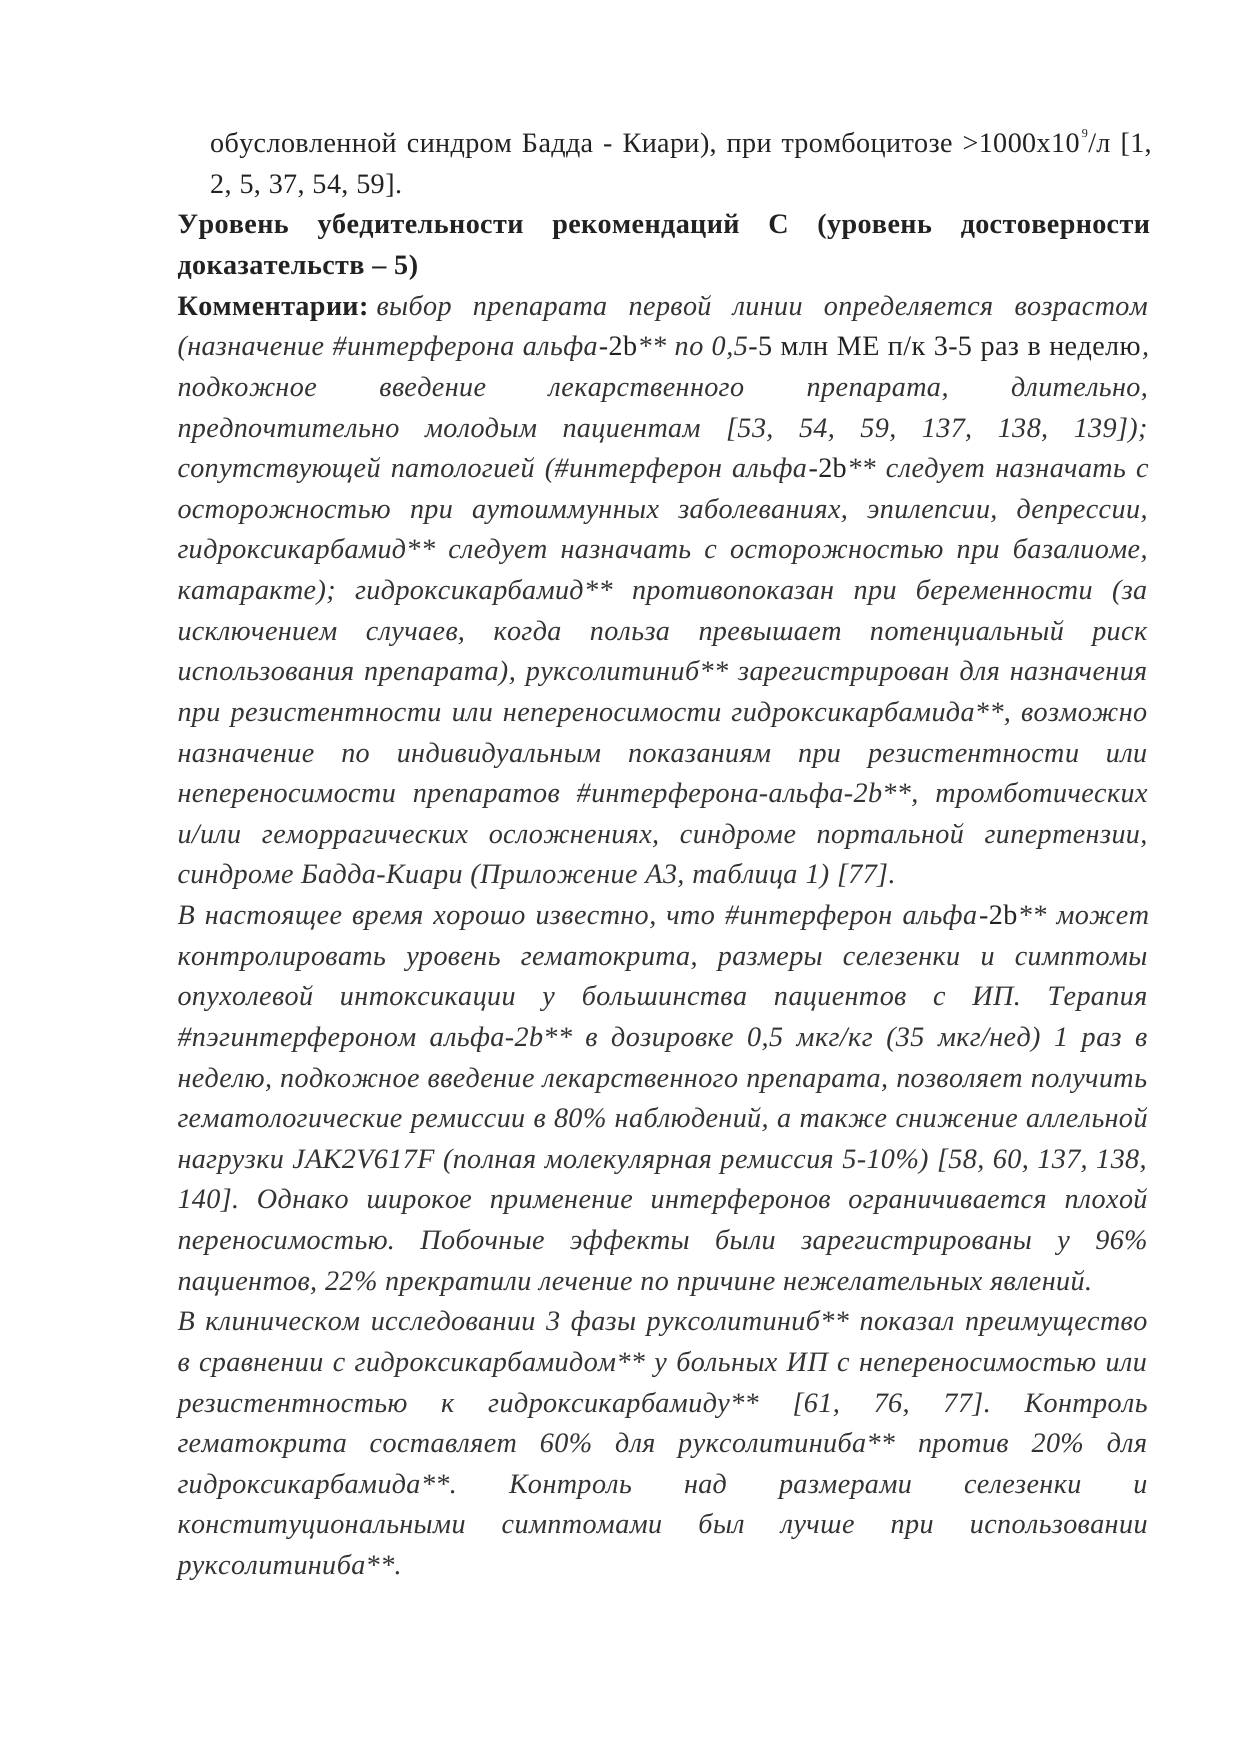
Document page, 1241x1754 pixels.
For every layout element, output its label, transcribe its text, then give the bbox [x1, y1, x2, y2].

text В клиническом исследовании 3 фазы руксолитиниб** показал преимущество в сравнении с гидроксикарбамидом** у больных ИП с непереносимостью или резистентностью к гидроксикарбамиду** [61, 76, 77]. Контроль гематокрита составляет 60% для руксолитиниба** против 20% для гидроксикарбамида**. Контроль над размерами селезенки и конституциональными симптомами был лучше при использовании руксолитиниба**. [177, 1296, 1152, 1581]
text В настоящее время хорошо известно, что #интерферон альфа-2b** может контролировать уровень гематокрита, размеры селезенки и симптомы опухолевой интоксикации у большинства пациентов с ИП. Терапия #пэгинтерфероном альфа-2b** в дозировке 0,5 мкг/кг (35 мкг/нед) 1 раз в неделю, подкожное введение лекарственного препарата, позволяет получить гематологические ремиссии в 80% наблюдений, а также снижение аллельной нагрузки JAK2V617F (полная молекулярная ремиссия 5-10%) [58, 60, 137, 138, 140]. Однако широкое применение интерферонов ограничивается плохой переносимостью. Побочные эффекты были зарегистрированы у 96% пациентов, 22% прекратили лечение по причине нежелательных явлений. [177, 890, 1152, 1296]
text Комментарии: выбор препарата первой линии определяется возрастом (назначение #интерферона альфа-2b** по 0,5-5 млн МЕ п/к 3-5 раз в неделю, подкожное введение лекарственного препарата, длительно, предпочтительно молодым пациентам [53, 54, 59, 137, 138, 139]); сопутствующей патологией (#интерферон альфа-2b** следует назначать с осторожностью при аутоиммунных заболеваниях, эпилепсии, депрессии, гидроксикарбамид** следует назначать с осторожностью при базалиоме, катаракте); гидроксикарбамид** противопоказан при беременности (за исключением случаев, когда польза превышает потенциальный риск использования препарата), руксолитиниб** зарегистрирован для назначения при резистентности или непереносимости гидроксикарбамида**, возможно назначение по индивидуальным показаниям при резистентности или непереносимости препаратов #интерферона-альфа-2b**, тромботических и/или геморрагических осложнениях, синдроме портальной гипертензии, синдроме Бадда-Киари (Приложение А3, таблица 1) [77]. [177, 281, 1152, 890]
text Уровень убедительности рекомендаций C (уровень достоверности доказательств – 5) [177, 199, 1152, 281]
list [172, 118, 1152, 199]
